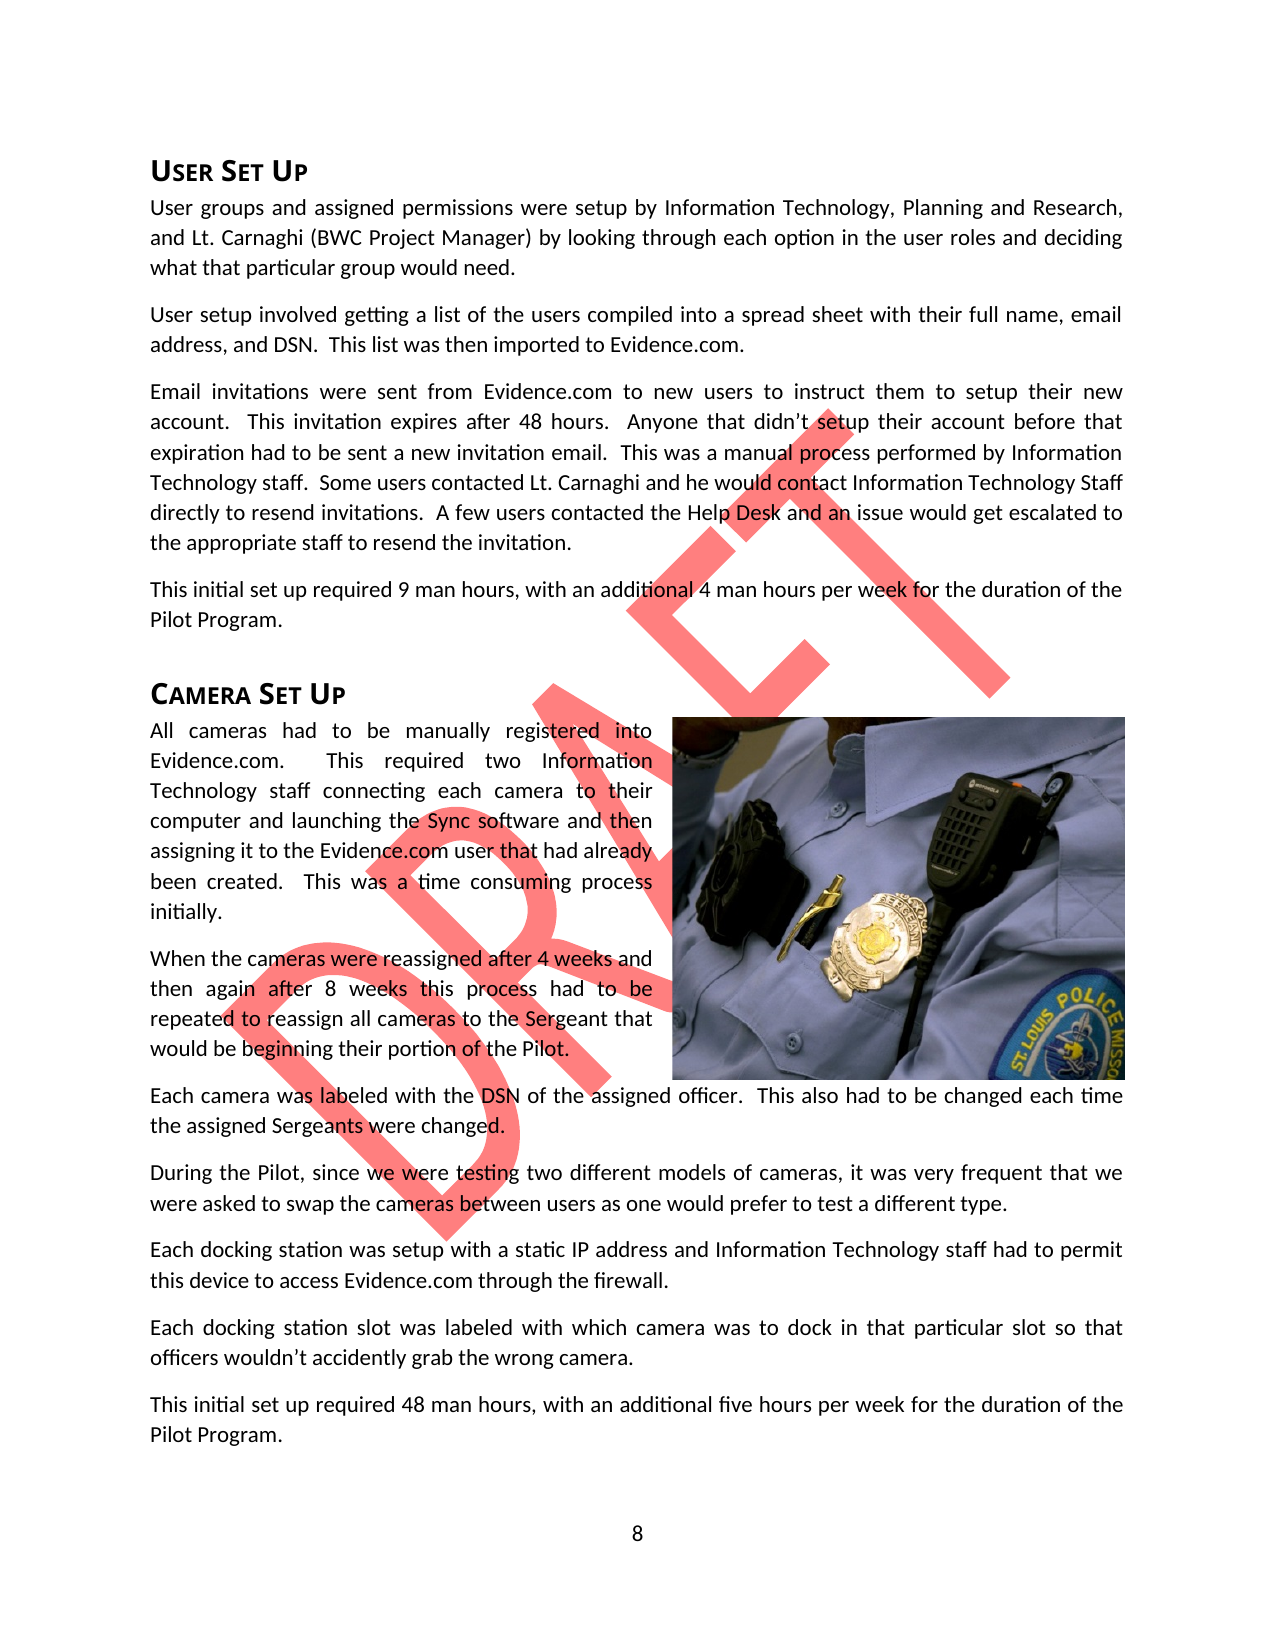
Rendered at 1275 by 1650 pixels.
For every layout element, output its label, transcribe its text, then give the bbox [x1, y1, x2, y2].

text All cameras had to be manually registered into Evidence.com. This required two Information Technology staff connecting each camera to their computer and launching the Sync software and then assigning it to the Evidence.com user that had already been created. This was a time consuming process initially. [150, 716, 1125, 925]
text When the cameras were reassigned after 4 weeks and then again after 8 weeks this process had to be repeated to reassign all cameras to the Sergeant that would be beginning their portion of the Pilot. [150, 944, 672, 1063]
text Email invitations were sent from Evidence.com to new users to instruct them to setup their new account. This invitation expires after 48 hours. Anyone that didn’t setup their account before that expiration had to be sent a new invitation email. This was a manual process performed by Information Technology staff. Some users contacted Lt. Carnaghi and he would contact Information Technology Staff directly to resend invitations. A few users contacted the Help Desk and an issue would get escalated to the appropriate staff to resend the invitation. [150, 377, 1125, 556]
text This initial set up required 9 man hours, with an additional 4 man hours per week for the duration of the Pilot Program. [150, 575, 1125, 633]
text During the Pilot, since we were testing two different models of cameras, it was very frequent that we were asked to swap the cameras between users as one would prefer to test a different type. [150, 1158, 1125, 1217]
text User setup involved getting a list of the users compiled into a spread sheet with their full name, email address, and DSN. This list was then imported to Evidence.com. [150, 300, 1125, 358]
picture [672, 717, 1125, 1080]
text Each docking station slot was labeled with which camera was to dock in that particular slot so that officers wouldn’t accidently grab the wrong camera. [150, 1313, 1125, 1371]
text Each docking station was setup with a static IP address and Information Technology staff had to permit this device to access Evidence.com through the firewall. [150, 1236, 1125, 1294]
subtitle User Set Up [150, 150, 1125, 190]
text This initial set up required 48 man hours, with an additional five hours per week for the duration of the Pilot Program. [150, 1390, 1125, 1448]
text Each camera was labeled with the DSN of the assigned officer. This also had to be changed each time the assigned Sergeants were changed. [150, 1081, 1125, 1140]
text User groups and assigned permissions were setup by Information Technology, Planning and Research, and Lt. Carnaghi (BWC Project Manager) by looking through each option in the user roles and deciding what that particular group would need. [150, 193, 1125, 281]
subtitle Camera Set Up [150, 673, 1125, 713]
